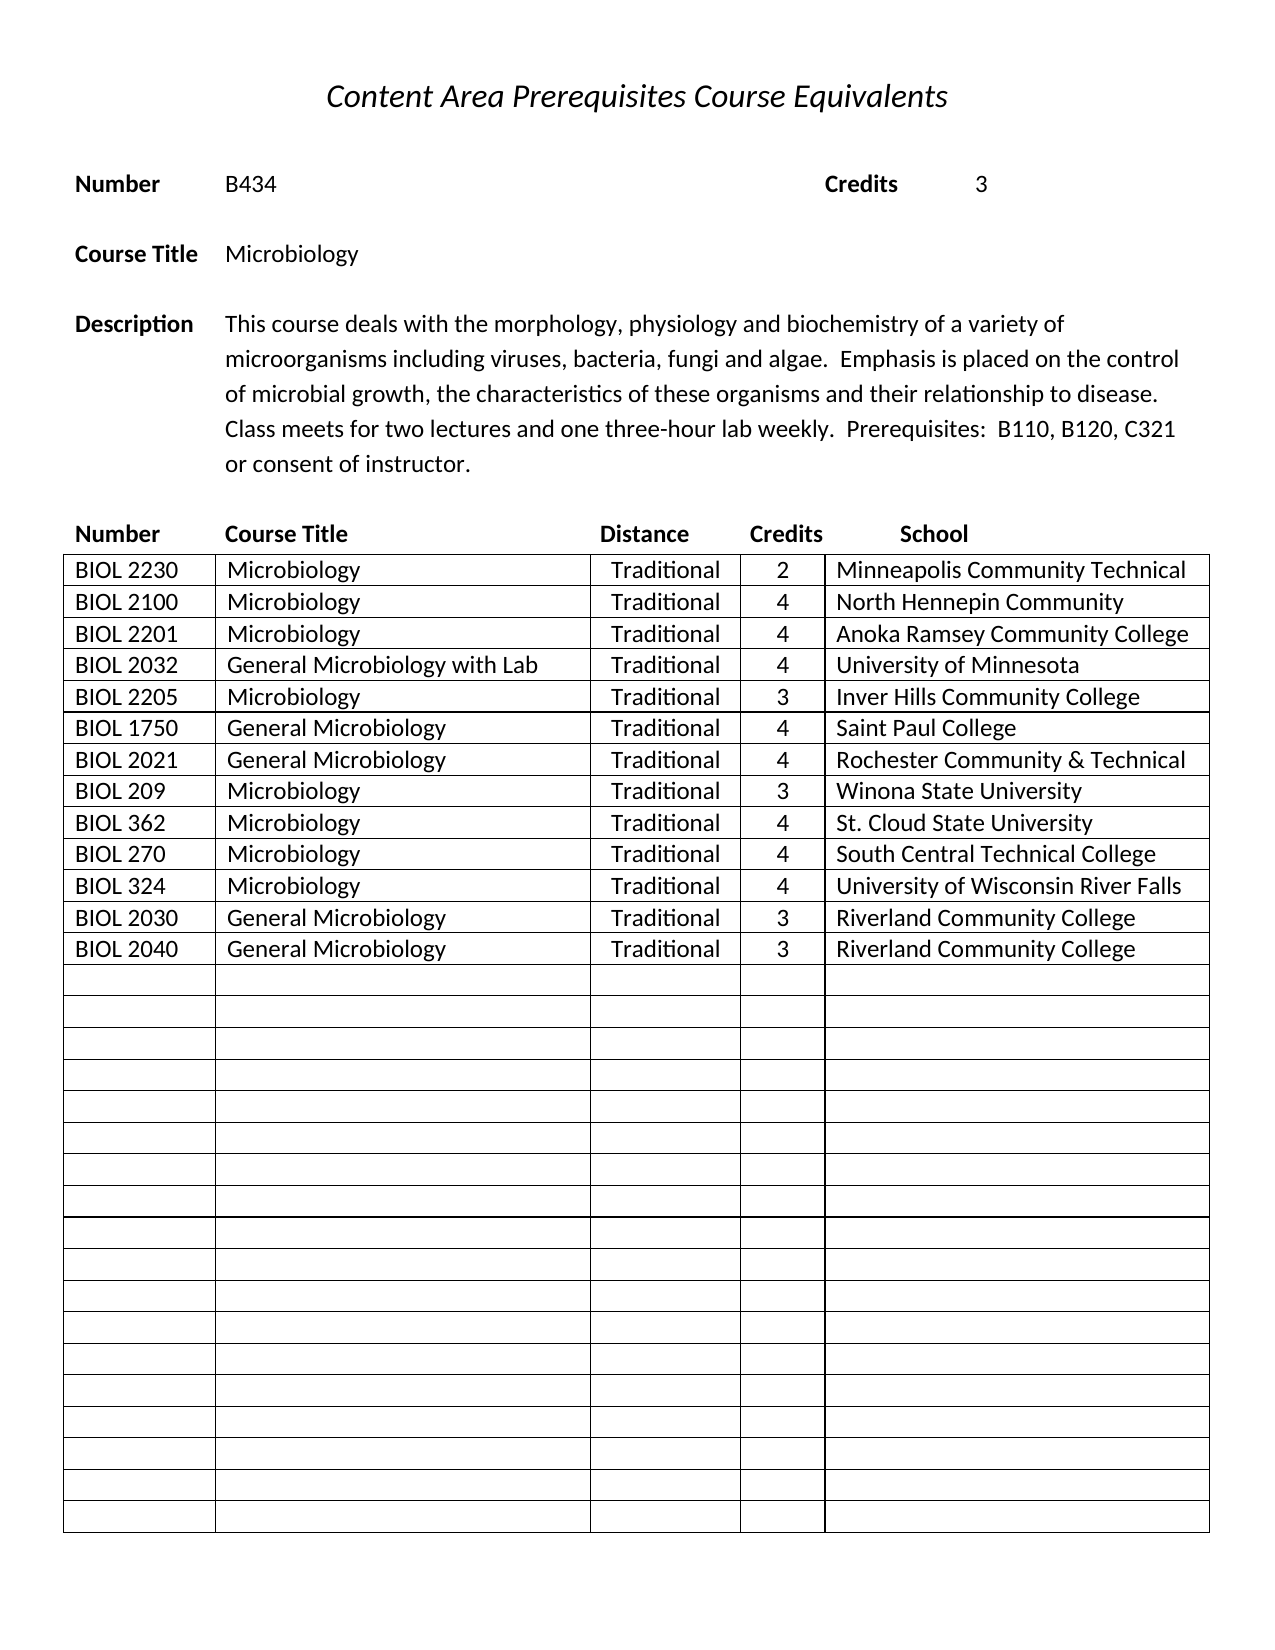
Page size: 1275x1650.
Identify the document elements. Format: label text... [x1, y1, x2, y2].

table_cell [216, 1154, 590, 1185]
text Description This course deals with the morphology, physiology and biochemistry of a variety of microorganisms including viruses, bacteria, fungi and algae. Emphasis is placed on the control of microbial growth, the characteristics of these organisms and their relationship to disease. Class meets for two lectures and one three-hour lab weekly. Prerequisites: B110, B120, C321 or consent of instructor. [75, 308, 1200, 479]
table_cell 4 [741, 870, 824, 901]
table_cell Traditional [591, 618, 740, 648]
table_cell [591, 1501, 740, 1532]
table_cell [826, 1312, 1209, 1343]
table_cell [591, 1154, 740, 1185]
table_cell [64, 1091, 215, 1122]
table_cell [826, 1375, 1209, 1406]
table_cell [591, 1470, 740, 1500]
table_cell [216, 1123, 590, 1153]
table_cell [826, 1501, 1209, 1532]
table_cell [826, 1123, 1209, 1153]
table_cell [216, 1438, 590, 1469]
table_header BIOL 2230 [64, 555, 215, 585]
table_cell [826, 996, 1209, 1027]
table_cell Microbiology [216, 807, 590, 838]
table_cell Traditional [591, 839, 740, 869]
table_cell [64, 1375, 215, 1406]
table_cell [591, 1091, 740, 1122]
table_cell [741, 1249, 824, 1279]
table_cell [64, 1060, 215, 1090]
table_cell [64, 1344, 215, 1374]
table_header Traditional [591, 555, 740, 585]
table_cell 4 [741, 713, 824, 743]
table_cell [64, 1249, 215, 1279]
table_cell [64, 1028, 215, 1058]
text Number Course Title Distance Credits School [75, 518, 1200, 549]
table_cell [591, 1123, 740, 1153]
table_cell Microbiology [216, 776, 590, 806]
table_cell [216, 1407, 590, 1437]
table_cell [64, 996, 215, 1027]
table_cell [826, 1218, 1209, 1248]
table_cell [591, 996, 740, 1027]
table_cell [741, 1312, 824, 1343]
table_cell [64, 1186, 215, 1216]
table_cell [591, 1407, 740, 1437]
table_cell BIOL 362 [64, 807, 215, 838]
table_cell [64, 1438, 215, 1469]
table_cell [591, 1281, 740, 1311]
table_cell Traditional [591, 870, 740, 901]
table_cell [216, 1344, 590, 1374]
table_cell [591, 1218, 740, 1248]
table_cell [216, 996, 590, 1027]
table_cell Microbiology [216, 618, 590, 648]
table_cell General Microbiology with Lab [216, 649, 590, 680]
table_cell Traditional [591, 902, 740, 932]
table_cell [741, 1438, 824, 1469]
table_cell University of Wisconsin River Falls [826, 870, 1209, 901]
table_cell North Hennepin Community [826, 586, 1209, 617]
table_cell Traditional [591, 681, 740, 711]
table_cell [591, 1186, 740, 1216]
table_cell BIOL 1750 [64, 713, 215, 743]
table_cell [741, 1091, 824, 1122]
table_cell BIOL 2040 [64, 933, 215, 964]
table_cell Riverland Community College [826, 933, 1209, 964]
table_cell [591, 1312, 740, 1343]
table_cell Traditional [591, 933, 740, 964]
table_cell [826, 1154, 1209, 1185]
table_cell [591, 1438, 740, 1469]
table_cell Traditional [591, 649, 740, 680]
table_cell [64, 1281, 215, 1311]
table_cell University of Minnesota [826, 649, 1209, 680]
table_cell 4 [741, 839, 824, 869]
table_cell 3 [741, 776, 824, 806]
table_cell [741, 965, 824, 995]
table_cell St. Cloud State University [826, 807, 1209, 838]
table_cell [64, 1501, 215, 1532]
table_cell [826, 1407, 1209, 1437]
table_cell BIOL 324 [64, 870, 215, 901]
table_cell [741, 1344, 824, 1374]
text Number B434 Credits 3 [75, 168, 1200, 199]
table_cell [826, 1091, 1209, 1122]
table_cell [741, 1028, 824, 1058]
table_cell [216, 1249, 590, 1279]
table_cell Traditional [591, 586, 740, 617]
table_cell Microbiology [216, 586, 590, 617]
table_cell [591, 1060, 740, 1090]
table_cell 4 [741, 618, 824, 648]
table_cell [591, 965, 740, 995]
table_cell [216, 1028, 590, 1058]
table_cell BIOL 2030 [64, 902, 215, 932]
table_cell [826, 1438, 1209, 1469]
table_cell [64, 1218, 215, 1248]
table_cell 4 [741, 649, 824, 680]
table_cell [741, 1501, 824, 1532]
table_cell BIOL 2201 [64, 618, 215, 648]
table_cell [591, 1028, 740, 1058]
table_cell [741, 1123, 824, 1153]
table_cell [216, 1501, 590, 1532]
table_cell 4 [741, 586, 824, 617]
table_cell [216, 1470, 590, 1500]
table_cell [216, 1218, 590, 1248]
table_cell BIOL 2205 [64, 681, 215, 711]
table_cell [826, 1470, 1209, 1500]
table_cell Anoka Ramsey Community College [826, 618, 1209, 648]
table_cell [216, 1060, 590, 1090]
table_cell [826, 1060, 1209, 1090]
table_cell 4 [741, 807, 824, 838]
table_cell Traditional [591, 744, 740, 774]
table_cell [741, 1154, 824, 1185]
table_header Minneapolis Community Technical [826, 555, 1209, 585]
table_cell South Central Technical College [826, 839, 1209, 869]
table_cell [64, 1312, 215, 1343]
table_cell [591, 1375, 740, 1406]
table_cell BIOL 2021 [64, 744, 215, 774]
text Content Area Prerequisites Course Equivalents [75, 75, 1200, 116]
table_cell General Microbiology [216, 933, 590, 964]
table_cell 3 [741, 681, 824, 711]
table_cell Inver Hills Community College [826, 681, 1209, 711]
table_cell 3 [741, 902, 824, 932]
table_cell Saint Paul College [826, 713, 1209, 743]
table_cell Traditional [591, 713, 740, 743]
table_cell [64, 1154, 215, 1185]
table_cell [826, 1186, 1209, 1216]
table_cell [216, 1281, 590, 1311]
table_cell [216, 1312, 590, 1343]
table_cell [741, 1186, 824, 1216]
table_cell [216, 1186, 590, 1216]
table_cell [826, 1281, 1209, 1311]
text Course Title Microbiology [75, 238, 1200, 269]
table_header Microbiology [216, 555, 590, 585]
table_cell [591, 1249, 740, 1279]
table_cell [216, 1375, 590, 1406]
table_cell General Microbiology [216, 744, 590, 774]
table_cell 3 [741, 933, 824, 964]
table_cell [741, 1218, 824, 1248]
table_cell [64, 1407, 215, 1437]
table_cell [826, 965, 1209, 995]
table_cell Microbiology [216, 870, 590, 901]
table_cell Microbiology [216, 681, 590, 711]
table_cell Microbiology [216, 839, 590, 869]
table_cell [826, 1249, 1209, 1279]
table_cell [741, 1470, 824, 1500]
table_cell General Microbiology [216, 902, 590, 932]
table_cell [216, 965, 590, 995]
table_cell BIOL 209 [64, 776, 215, 806]
table_cell BIOL 270 [64, 839, 215, 869]
table_cell General Microbiology [216, 713, 590, 743]
table_cell Traditional [591, 807, 740, 838]
table_cell [826, 1344, 1209, 1374]
table_cell Traditional [591, 776, 740, 806]
table_cell [64, 1470, 215, 1500]
table_cell Rochester Community & Technical [826, 744, 1209, 774]
table_cell [741, 1407, 824, 1437]
table_cell 4 [741, 744, 824, 774]
table_cell Riverland Community College [826, 902, 1209, 932]
table_cell Winona State University [826, 776, 1209, 806]
table_cell [64, 965, 215, 995]
table_cell [741, 1281, 824, 1311]
table_cell BIOL 2032 [64, 649, 215, 680]
table_cell [64, 1123, 215, 1153]
table_cell [591, 1344, 740, 1374]
table_header 2 [741, 555, 824, 585]
table_cell [741, 996, 824, 1027]
table_cell [216, 1091, 590, 1122]
table_cell [741, 1375, 824, 1406]
table_cell [826, 1028, 1209, 1058]
table_cell BIOL 2100 [64, 586, 215, 617]
table_cell [741, 1060, 824, 1090]
